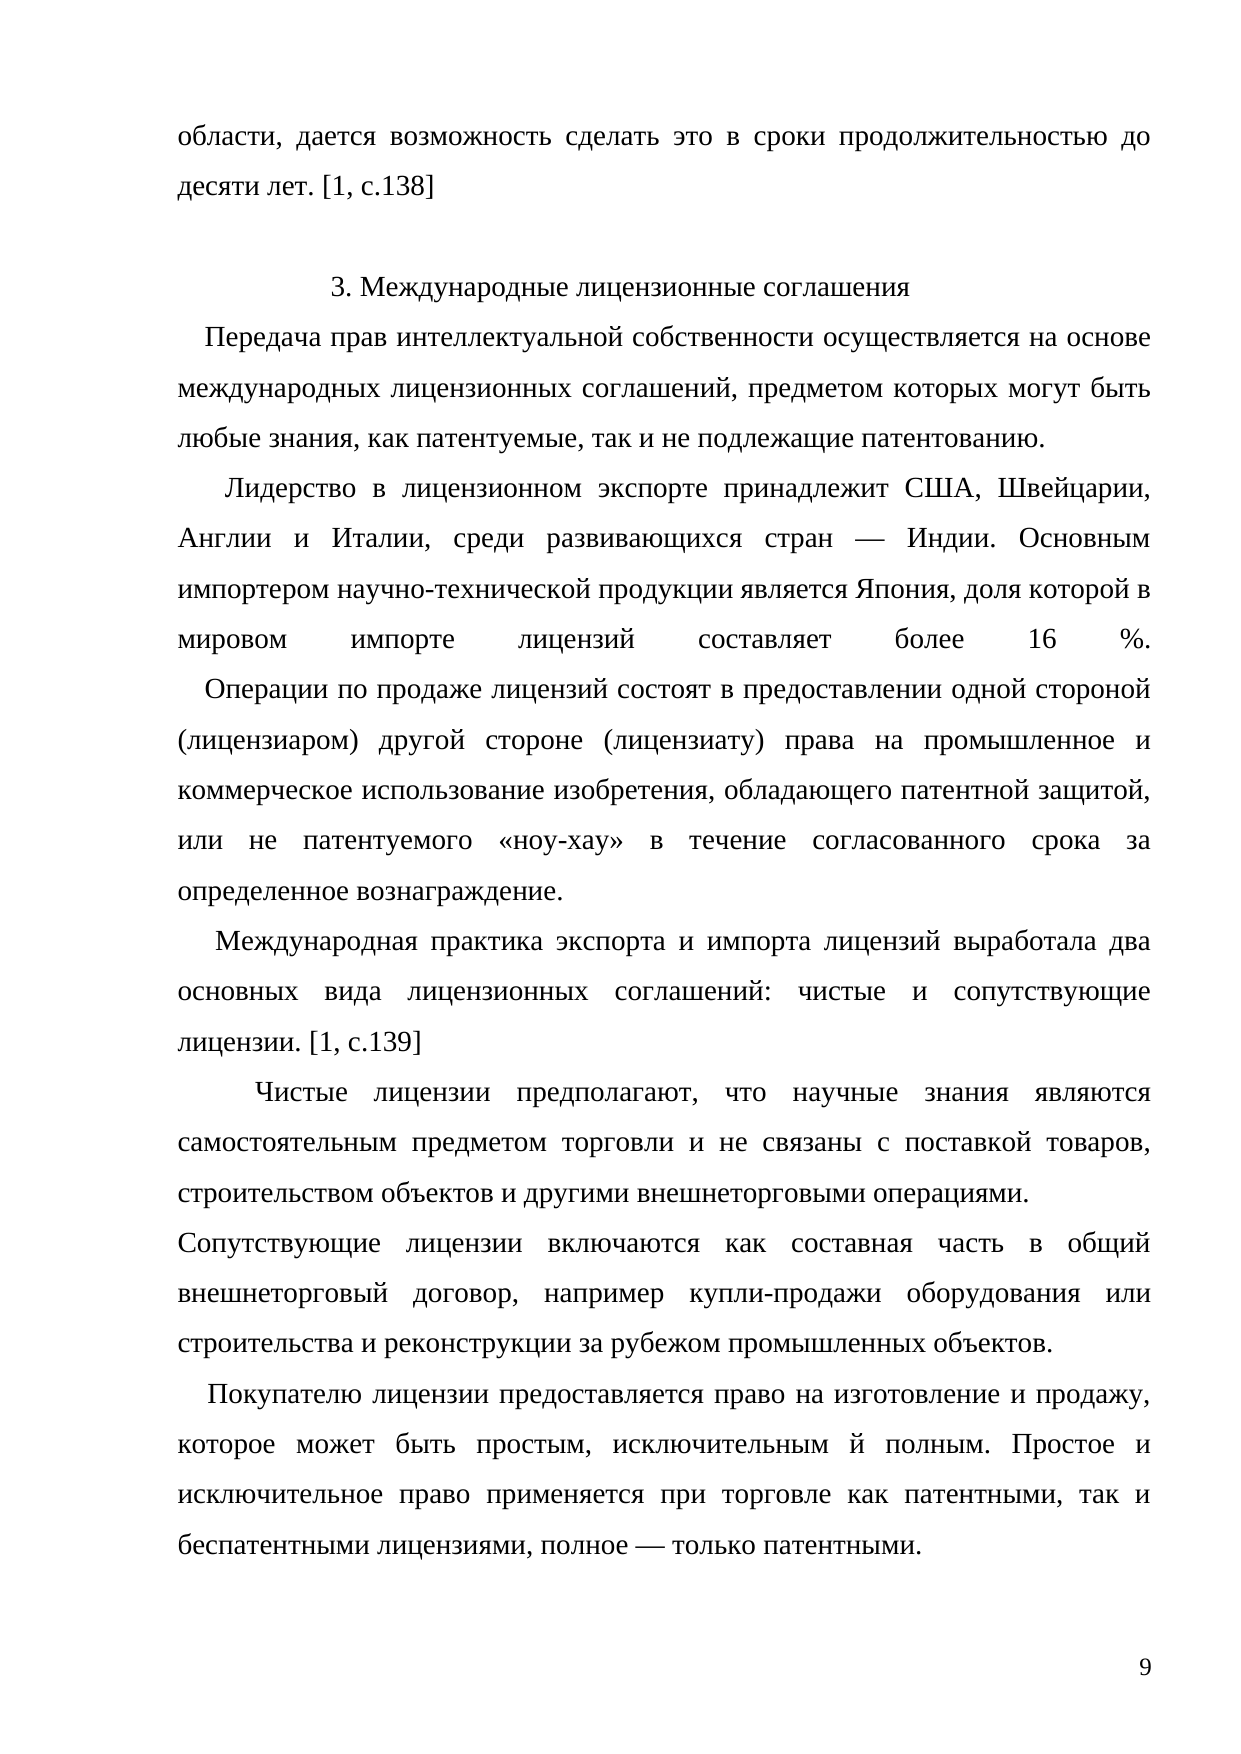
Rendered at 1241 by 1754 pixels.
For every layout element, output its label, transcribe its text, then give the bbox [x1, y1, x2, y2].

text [177, 118, 1152, 202]
text Лидерство в лицензионном экспорте принадлежит США, Швейцарии, Англии и Италии, среди развивающихся стран — Индии. Основным импортером научно-технической продукции является Япония, доля которой в мировом импорте лицензий составляет более 16 %. Операции по продаже лицензий состоят в предоставлении одной стороной (лицензиаром) другой стороне (лицензиату) права на промышленное и коммерческое использование изобретения, обладающего патентной защитой, или не патентуемого «ноу-хау» в течение согласованного срока за определенное вознаграждение. [177, 470, 1152, 906]
text 3. Международные лицензионные соглашения [177, 269, 1152, 303]
text Международная практика экспорта и импорта лицензий выработала два основных вида лицензионных соглашений: чистые и сопутствующие лицензии. [1, c.139] [177, 923, 1152, 1057]
text Сопутствующие лицензии включаются как составная часть в общий внешнеторговый договор, например купли-продажи оборудования или строительства и реконструкции за рубежом промышленных объектов. [177, 1225, 1152, 1359]
text Чистые лицензии предполагают, что научные знания являются самостоятельным предметом торговли и не связаны с поставкой товаров, строительством объектов и другими внешнеторговыми операциями. [177, 1074, 1152, 1208]
text Покупателю лицензии предоставляется право на изготовление и продажу, которое может быть простым, исключительным й полным. Простое и исключительное право применяется при торговле как патентными, так и беспатентными лицензиями, полное — только патентными. [177, 1376, 1152, 1560]
text Передача прав интеллектуальной собственности осуществляется на основе международных лицензионных соглашений, предметом которых могут быть любые знания, как патентуемые, так и не подлежащие патентованию. [177, 319, 1152, 453]
